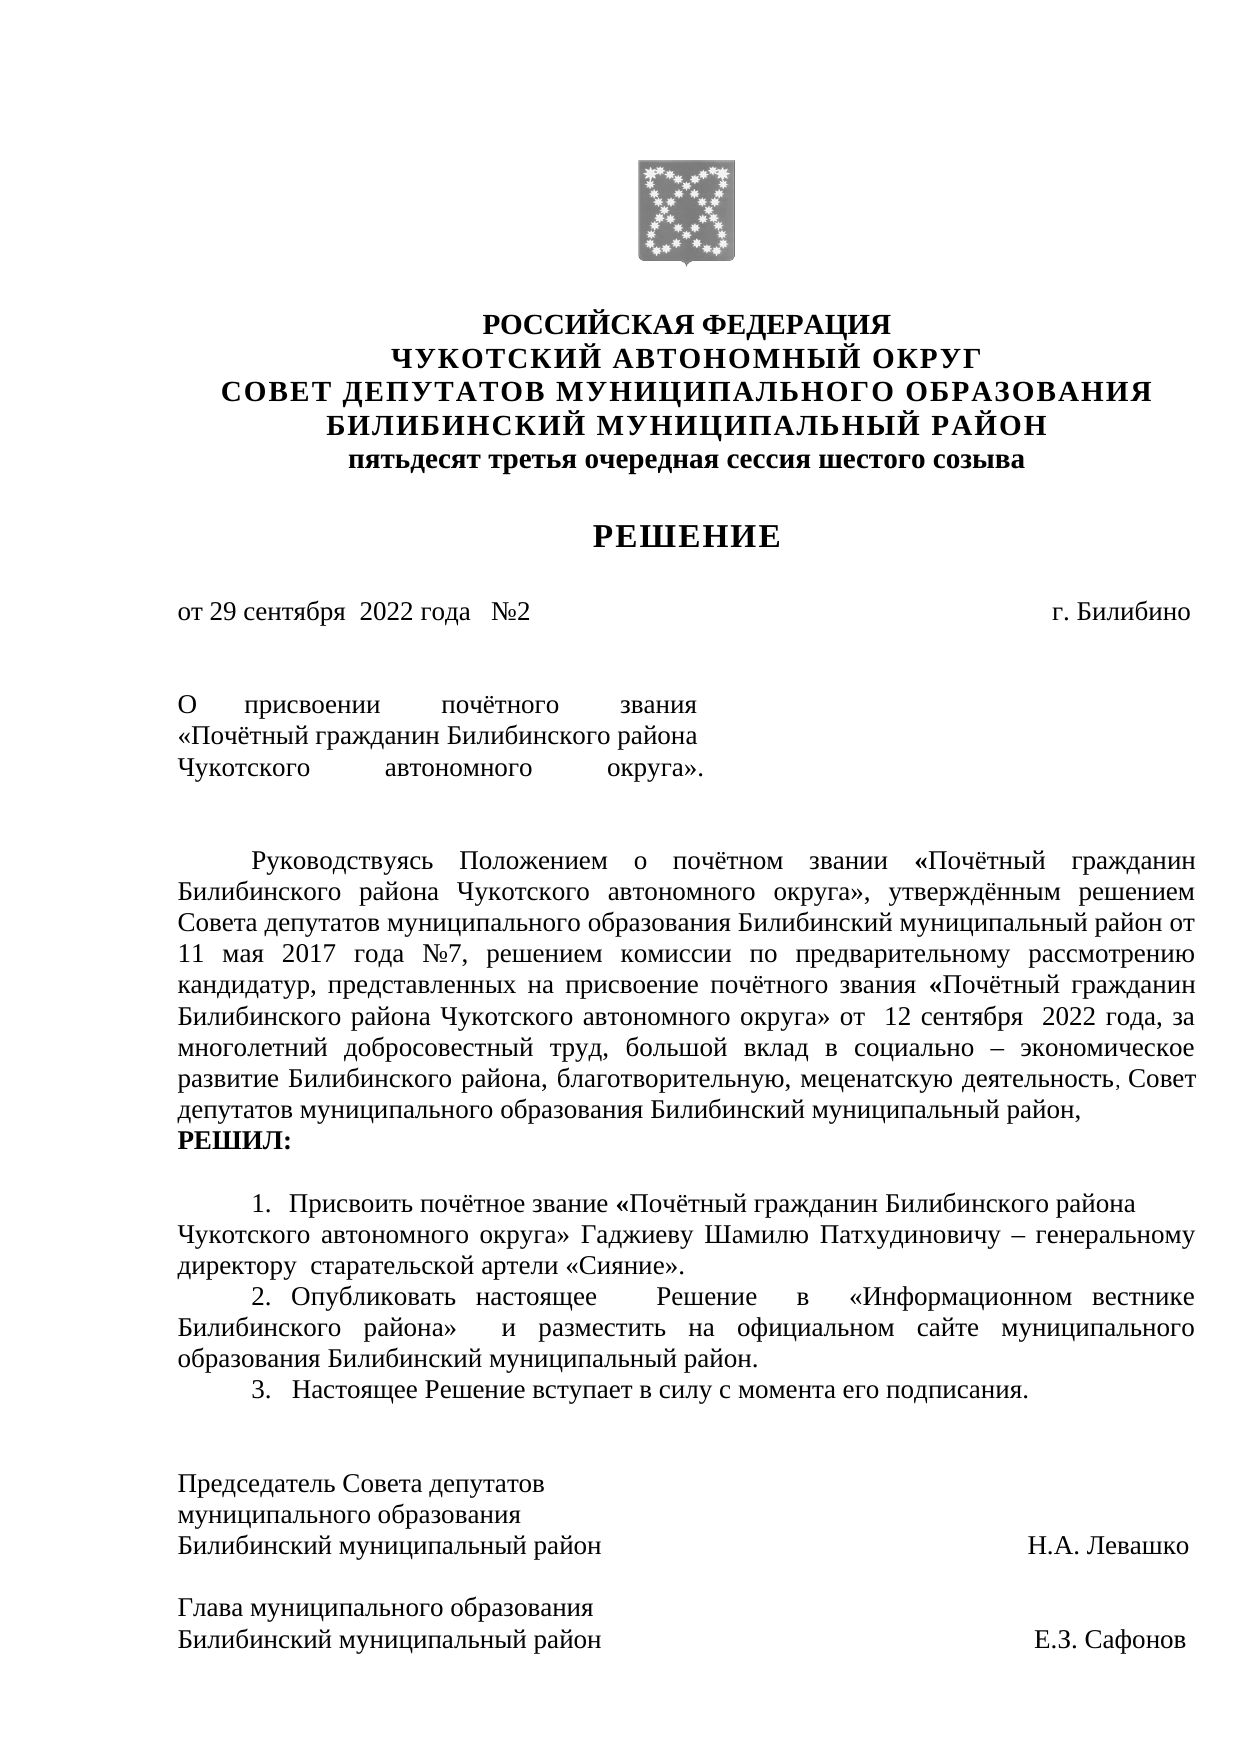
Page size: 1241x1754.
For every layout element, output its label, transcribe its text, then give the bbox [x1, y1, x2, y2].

title СОВЕТ ДЕПУТАТОВ МУНИЦИПАЛЬНОГО ОБРАЗОВАНИЯ БИЛИБИНСКИЙ МУНИЦИПАЛЬНЫЙ РАЙОН [177, 374, 1196, 441]
title ЧУКОТСКИЙ АВТОНОМНЫЙ ОКРУГ [177, 341, 1196, 374]
text Руководствуясь Положением о почётном звании «Почётный гражданин Билибинского района Чукотского автономного округа», утверждённым решением Совета депутатов муниципального образования Билибинский муниципальный район от 11 мая 2017 года №7, решением комиссии по предварительному рассмотрению кандидатур, представленных на присвоение почётного звания «Почётный гражданин Билибинского района Чукотского автономного округа» от 12 сентября 2022 года, за многолетний добросовестный труд, большой вклад в социально – экономическое развитие Билибинского района, благотворительную, меценатскую деятельность, Совет депутатов муниципального образования Билибинский муниципальный район, [177, 844, 1196, 1124]
text от 29 сентября 2022 года №2 г. Билибино [177, 595, 1196, 626]
text 2. Опубликовать настоящее Решение в «Информационном вестнике Билибинского района» и разместить на официальном сайте муниципального образования Билибинский муниципальный район. [177, 1280, 1196, 1373]
text муниципального образования [177, 1498, 1196, 1529]
table_header О присвоении почётного звания «Почётный гражданин Билибинского района Чукотского автономного округа». [166, 688, 1196, 782]
text Билибинский муниципальный район Н.А. Левашко [177, 1529, 1196, 1560]
text Глава муниципального образования [177, 1592, 1196, 1623]
text 3. Настоящее Решение вступает в силу с момента его подписания. [177, 1373, 1196, 1405]
text Чукотского автономного округа» Гаджиеву Шамилю Патхудиновичу – генеральному директору старательской артели «Сияние». [177, 1218, 1196, 1280]
text Председатель Совета депутатов [177, 1467, 1196, 1498]
text Билибинский муниципальный район Е.З. Сафонов [177, 1623, 1240, 1654]
subtitle пятьдесят третья очередная сессия шестого созыва [177, 441, 1196, 475]
list Присвоить почётное звание «Почётный гражданин Билибинского района [251, 1187, 1196, 1218]
title РОССИЙСКАЯ ФЕДЕРАЦИЯ [177, 307, 1196, 341]
subtitle РЕШЕНИЕ [177, 517, 1196, 555]
text РЕШИЛ: [177, 1124, 1196, 1156]
